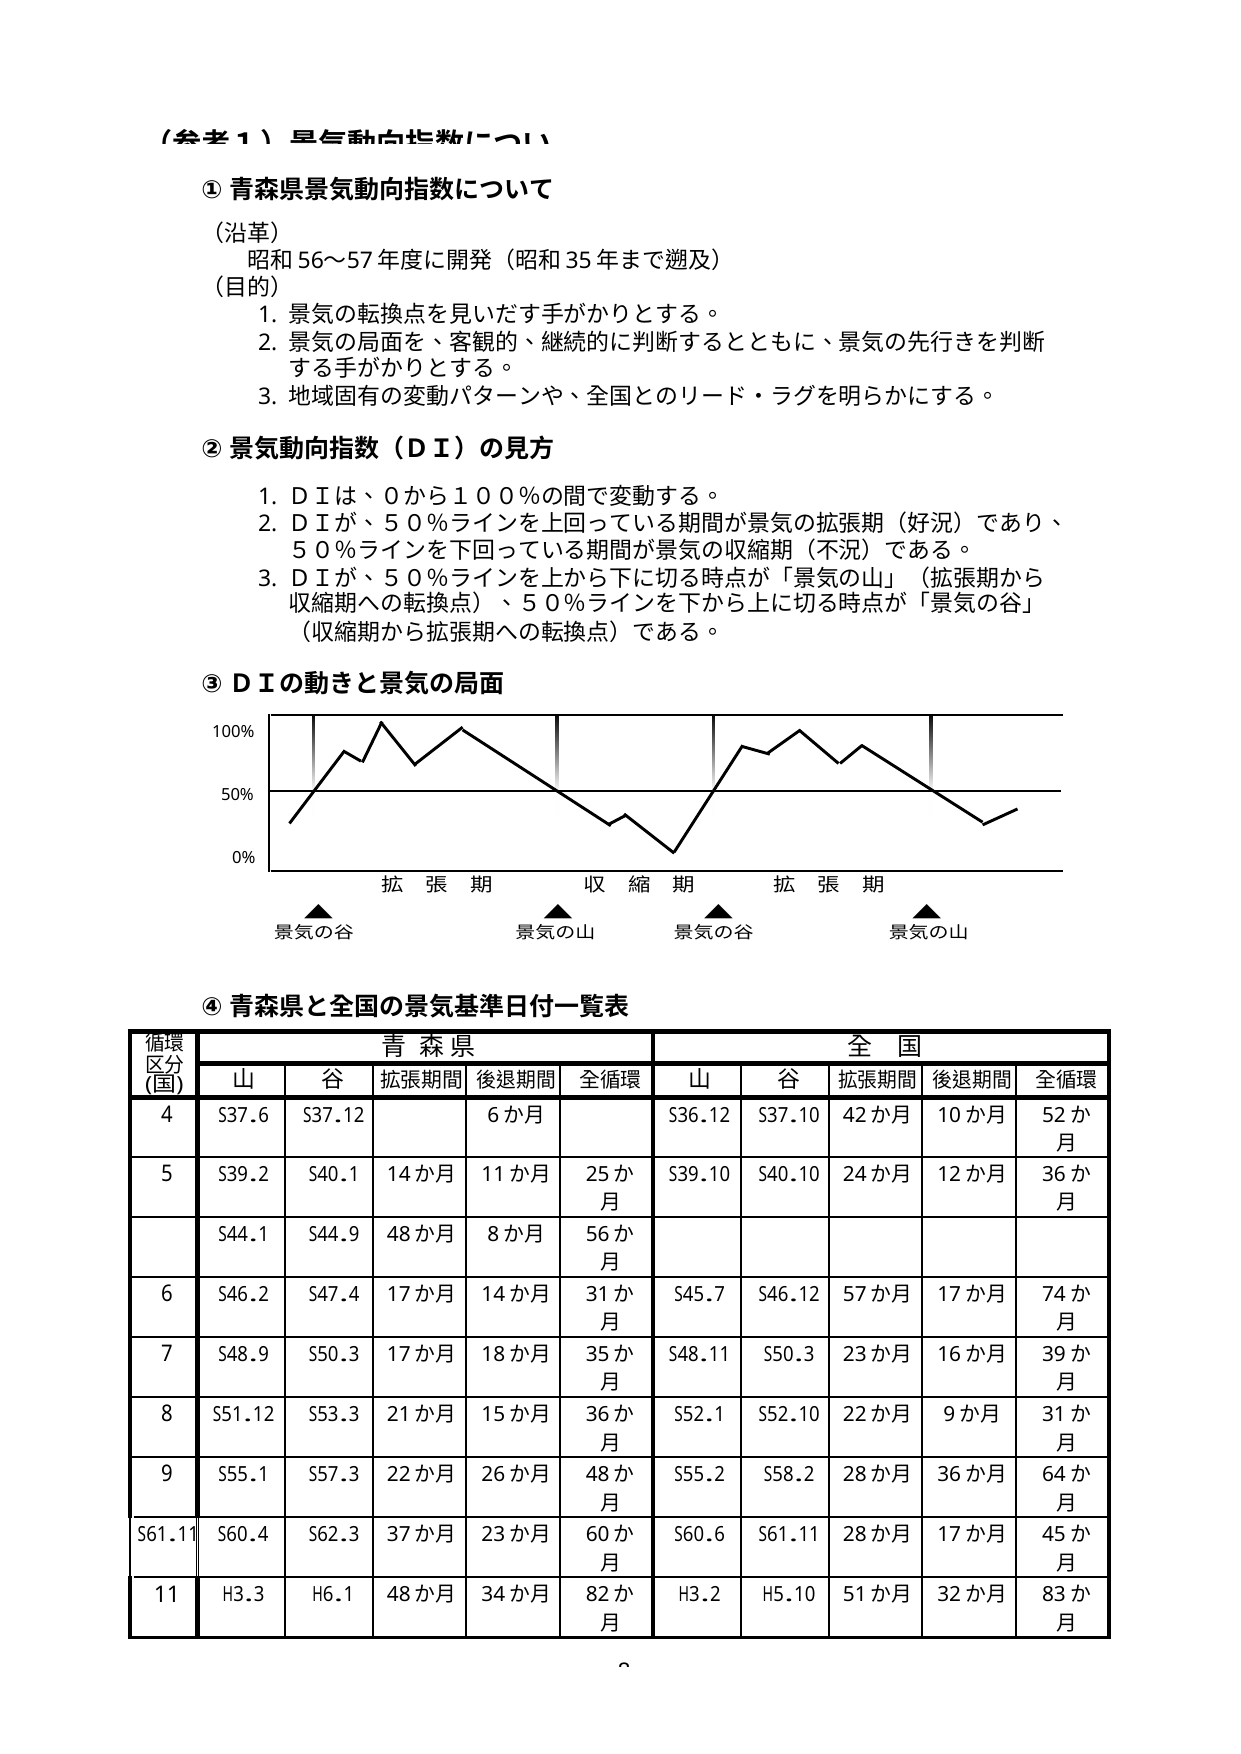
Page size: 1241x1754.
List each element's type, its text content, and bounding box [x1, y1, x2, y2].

table_cell [830, 1218, 921, 1276]
table_cell S60.6 [655, 1518, 740, 1576]
table_cell 39か月 [1017, 1338, 1107, 1396]
list 景気の転換点を見いだす手がかりとする。 [258, 301, 1153, 328]
text 50% [123, 783, 351, 805]
table_cell S44.1 [200, 1218, 284, 1276]
text （目的） [201, 274, 1153, 301]
table_cell 17か月 [923, 1518, 1015, 1576]
table_cell 48か月 [561, 1458, 651, 1516]
table_cell 51か月 [830, 1578, 921, 1636]
table_cell 42か月 [830, 1100, 921, 1156]
table_cell 9か月 [923, 1398, 1015, 1456]
table_cell 57か月 [830, 1278, 921, 1336]
table_cell S37.12 [286, 1100, 372, 1156]
table_cell 15か月 [467, 1398, 559, 1456]
table_cell 8 [132, 1398, 195, 1456]
table_cell 31か月 [1017, 1398, 1107, 1456]
picture [555, 742, 559, 789]
table_cell 22か月 [374, 1458, 465, 1516]
table_cell 36か月 [561, 1398, 651, 1456]
table_cell 後退期間 [467, 1066, 559, 1095]
table_cell S44.9 [286, 1218, 372, 1276]
table_cell 52か月 [1017, 1100, 1107, 1156]
table_cell 25か月 [561, 1158, 651, 1216]
table_cell 18か月 [467, 1338, 559, 1396]
table_cell S48.11 [655, 1338, 740, 1396]
table_cell 26か月 [467, 1458, 559, 1516]
table_cell [1017, 1218, 1107, 1276]
table_cell S47.4 [286, 1278, 372, 1336]
table_cell 31か月 [561, 1278, 651, 1336]
table_cell 24か月 [830, 1158, 921, 1216]
table_cell S55.2 [655, 1458, 740, 1516]
list ＤＩが、５０％ラインを上回っている期間が景気の拡張期（好況）であり、 [258, 510, 1153, 537]
table_cell 9 [132, 1458, 195, 1516]
table_cell 山 [655, 1066, 740, 1095]
text 昭和56～57年度に開発（昭和35年まで遡及） [247, 248, 1153, 274]
table_cell H5.10 [742, 1578, 828, 1636]
picture [929, 792, 933, 846]
table_cell S48.9 [200, 1338, 284, 1396]
table_cell 83か月 [1017, 1578, 1107, 1636]
text ① 青森県景気動向指数について [201, 166, 1153, 206]
table_cell 28か月 [830, 1458, 921, 1516]
table_cell 23か月 [467, 1518, 559, 1576]
table_cell S53.3 [286, 1398, 372, 1456]
table_cell S36.12 [655, 1100, 740, 1156]
table_cell [923, 1218, 1015, 1276]
table_cell 谷 [286, 1066, 372, 1095]
text ▲ ▲ ▲ ▲ [106, 897, 1139, 921]
table_cell S46.2 [200, 1278, 284, 1336]
table_cell S52.10 [742, 1398, 828, 1456]
text ５０％ラインを下回っている期間が景気の収縮期（不況）である。 [289, 537, 1153, 563]
table_cell [374, 1100, 465, 1156]
table_cell 後退期間 [923, 1066, 1015, 1095]
table_cell H3.2 [655, 1578, 740, 1636]
table_cell 21か月 [374, 1398, 465, 1456]
table_cell [132, 1218, 195, 1276]
table_cell 74か月 [1017, 1278, 1107, 1336]
table_cell 6か月 [467, 1100, 559, 1156]
table_cell H6.1 [286, 1578, 372, 1636]
text （収縮期から拡張期への転換点）である。 [289, 618, 1153, 646]
table_cell S61.11 [742, 1518, 828, 1576]
table_cell S37.10 [742, 1100, 828, 1156]
text 100% [212, 719, 1153, 742]
subtitle ④ 青森県と全国の景気基準日付一覧表 [201, 983, 1153, 1023]
text 景気の谷 景気の山 景気の谷 景気の山 [106, 921, 1136, 944]
table_cell 28か月 [830, 1518, 921, 1576]
table_cell 5 [132, 1158, 195, 1216]
table_cell 45か月 [1017, 1518, 1107, 1576]
table_cell S51.12 [200, 1398, 284, 1456]
table_cell S37.6 [200, 1100, 284, 1156]
list ＤＩは、０から１００％の間で変動する。 [258, 481, 1153, 510]
table_cell 48か月 [374, 1578, 465, 1636]
table_header 全 国 [655, 1034, 1107, 1061]
table_cell 64か月 [1017, 1458, 1107, 1516]
table_cell S50.3 [742, 1338, 828, 1396]
table_cell 35か月 [561, 1338, 651, 1396]
table_cell S39.10 [655, 1158, 740, 1216]
table_cell 34か月 [467, 1578, 559, 1636]
table_cell 36か月 [923, 1458, 1015, 1516]
list 地域固有の変動パターンや、全国とのリード・ラグを明らかにする。 [258, 383, 1153, 410]
text ③ ＤＩの動きと景気の局面 [201, 646, 1153, 704]
picture [929, 742, 933, 788]
table_cell [742, 1218, 828, 1276]
table_cell 10か月 [923, 1100, 1015, 1156]
table_cell 82か月 [561, 1578, 651, 1636]
picture [555, 793, 559, 846]
table_cell 全循環 [1017, 1066, 1107, 1095]
table_cell S45.7 [655, 1278, 740, 1336]
table_cell 11 [132, 1576, 195, 1636]
table_cell 12か月 [923, 1158, 1015, 1216]
table_cell S62.3 [286, 1518, 372, 1576]
text 0% [232, 846, 1153, 869]
table_cell 拡張期間 [374, 1066, 465, 1095]
table_cell S52.1 [655, 1398, 740, 1456]
table_cell 56か月 [561, 1218, 651, 1276]
list ＤＩが、５０％ラインを上から下に切る時点が「景気の山」（拡張期から収縮期への転換点）、５０％ラインを下から上に切る時点が「景気の谷」 [258, 565, 1048, 618]
table_cell 60か月 [561, 1518, 651, 1576]
table_cell 17か月 [374, 1338, 465, 1396]
text ② 景気動向指数（ＤＩ）の見方 [201, 410, 1153, 469]
table_cell S39.2 [200, 1158, 284, 1216]
table_cell 谷 [742, 1066, 828, 1095]
table_cell S58.2 [742, 1458, 828, 1516]
table_cell 22か月 [830, 1398, 921, 1456]
table_cell H3.3 [200, 1578, 284, 1636]
table_cell 14か月 [374, 1158, 465, 1216]
table_cell 11か月 [467, 1158, 559, 1216]
table_cell S40.1 [286, 1158, 372, 1216]
table_cell S50.3 [286, 1338, 372, 1396]
table_cell 6 [132, 1278, 195, 1336]
table_cell 23か月 [830, 1338, 921, 1396]
table_cell 山 [200, 1066, 284, 1095]
text 拡 張 期 収 縮 期 拡 張 期 [113, 872, 1153, 897]
table_cell S57.3 [286, 1458, 372, 1516]
table_cell 36か月 [1017, 1158, 1107, 1216]
table_cell S55.1 [200, 1458, 284, 1516]
table_header 循環 区分 (国) [132, 1034, 195, 1095]
table_cell 拡張期間 [830, 1066, 921, 1095]
table_cell [655, 1218, 740, 1276]
table_cell 全循環 [561, 1066, 651, 1095]
table_cell S61.11 [131, 1516, 196, 1576]
table_cell S46.12 [742, 1278, 828, 1336]
table_cell [561, 1100, 651, 1156]
table_cell 16か月 [923, 1338, 1015, 1396]
table_cell 4 [132, 1100, 195, 1156]
table_cell 32か月 [923, 1578, 1015, 1636]
table_cell 14か月 [467, 1278, 559, 1336]
table_cell 48か月 [374, 1218, 465, 1276]
table_header 青 森 県 [200, 1034, 651, 1061]
table_cell 7 [132, 1338, 195, 1396]
list 景気の局面を、客観的、継続的に判断するとともに、景気の先行きを判断する手がかりとする。 [258, 329, 1048, 383]
table_cell 17か月 [374, 1278, 465, 1336]
table_cell 8か月 [467, 1218, 559, 1276]
text （沿革） [201, 219, 1153, 248]
table_cell S60.4 [199, 1518, 284, 1576]
table_cell 17か月 [923, 1278, 1015, 1336]
table_cell S40.10 [742, 1158, 828, 1216]
table_cell 37か月 [374, 1518, 465, 1576]
